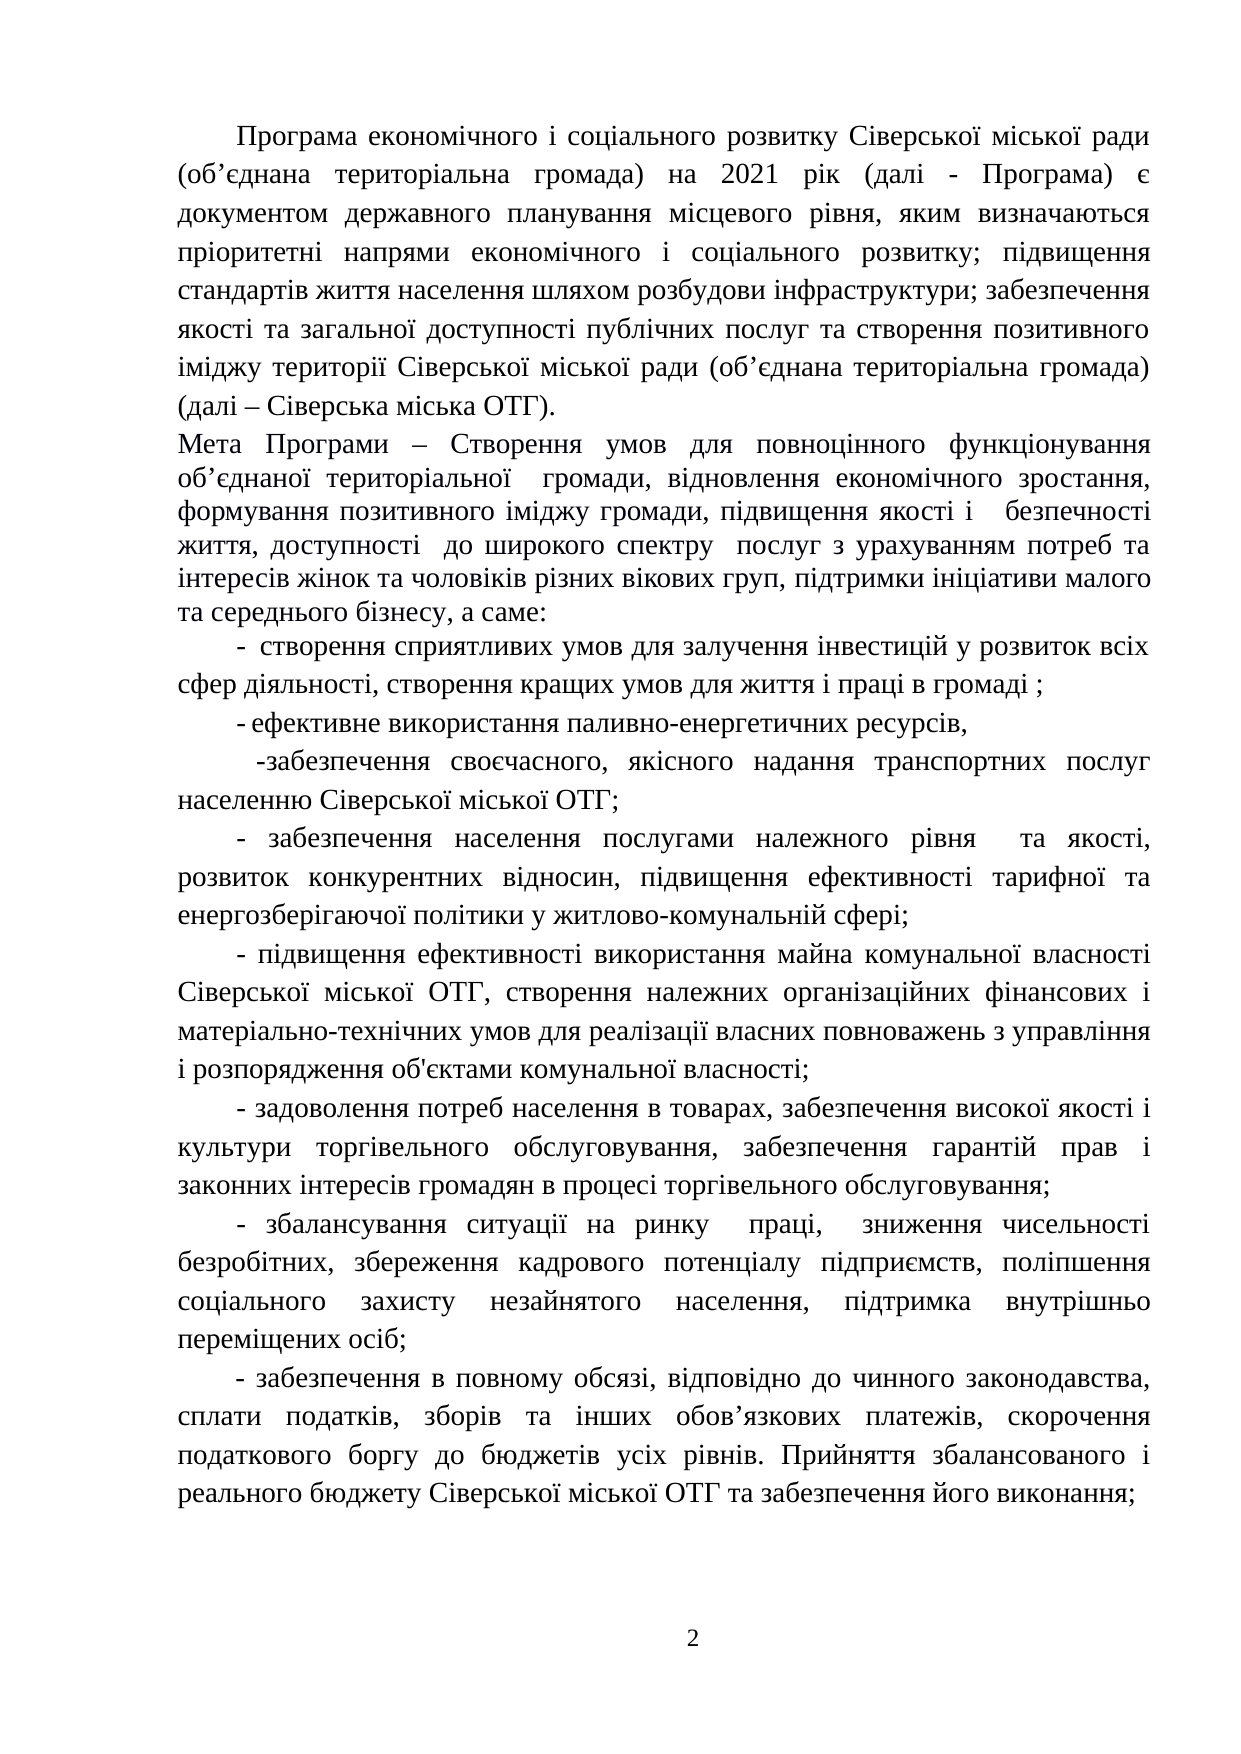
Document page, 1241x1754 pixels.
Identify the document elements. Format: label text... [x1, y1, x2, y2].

text - збалансування ситуації на ринку праці, зниження чисельності безробітних, збереження кадрового потенціалу підприємств, поліпшення соціального захисту незайнятого населення, підтримка внутрішньо переміщених осіб; [177, 1206, 1152, 1355]
text - задоволення потреб населення в товарах, забезпечення високої якості і культури торгівельного обслуговування, забезпечення гарантій прав і законних інтересів громадян в процесі торгівельного обслуговування; [177, 1090, 1152, 1201]
list створення сприятливих умов для залучення інвестицій у розвиток всіх сфер діяльності, створення кращих умов для життя і праці в громаді ; [177, 628, 1151, 700]
text -забезпечення своєчасного, якісного надання транспортних послуг населенню Сіверської міської ОТГ; [177, 743, 1152, 815]
text - підвищення ефективності використання майна комунальної власності Сіверської міської ОТГ, створення належних організаційних фінансових і матеріально-технічних умов для реалізації власних повноважень з управління і розпорядження об'єктами комунальної власності; [177, 936, 1152, 1085]
text - забезпечення населення послугами належного рівня та якості, розвиток конкурентних відносин, підвищення ефективності тарифної та енергозберігаючої політики у житлово-комунальній сфері; [177, 820, 1152, 931]
text Мета Програми – Створення умов для повноцінного функціонування об’єднаної територіальної громади, відновлення економічного зростання, формування позитивного іміджу громади, підвищення якості і безпечності життя, доступності до широкого спектру послуг з урахуванням потреб та інтересів жінок та чоловіків різних вікових груп, підтримки ініціативи малого та середнього бізнесу, а саме: [177, 426, 1152, 628]
list ефективне використання паливно-енергетичних ресурсів, [177, 705, 1152, 738]
text Програма економічного і соціального розвитку Сіверської міської ради (об’єднана територіальна громада) на 2021 рік (далі - Програма) є документом державного планування місцевого рівня, яким визначаються пріоритетні напрями економічного і соціального розвитку; підвищення стандартів життя населення шляхом розбудови інфраструктури; забезпечення якості та загальної доступності публічних послуг та створення позитивного іміджу території Сіверської міської ради (об’єднана територіальна громада) (далі – Сіверська міська ОТГ). [177, 118, 1151, 421]
text - забезпечення в повному обсязі, відповідно до чинного законодавства, сплати податків, зборів та інших обов’язкових платежів, скорочення податкового боргу до бюджетів усіх рівнів. Прийняття збалансованого і реального бюджету Сіверської міської ОТГ та забезпечення його виконання; [177, 1360, 1152, 1509]
